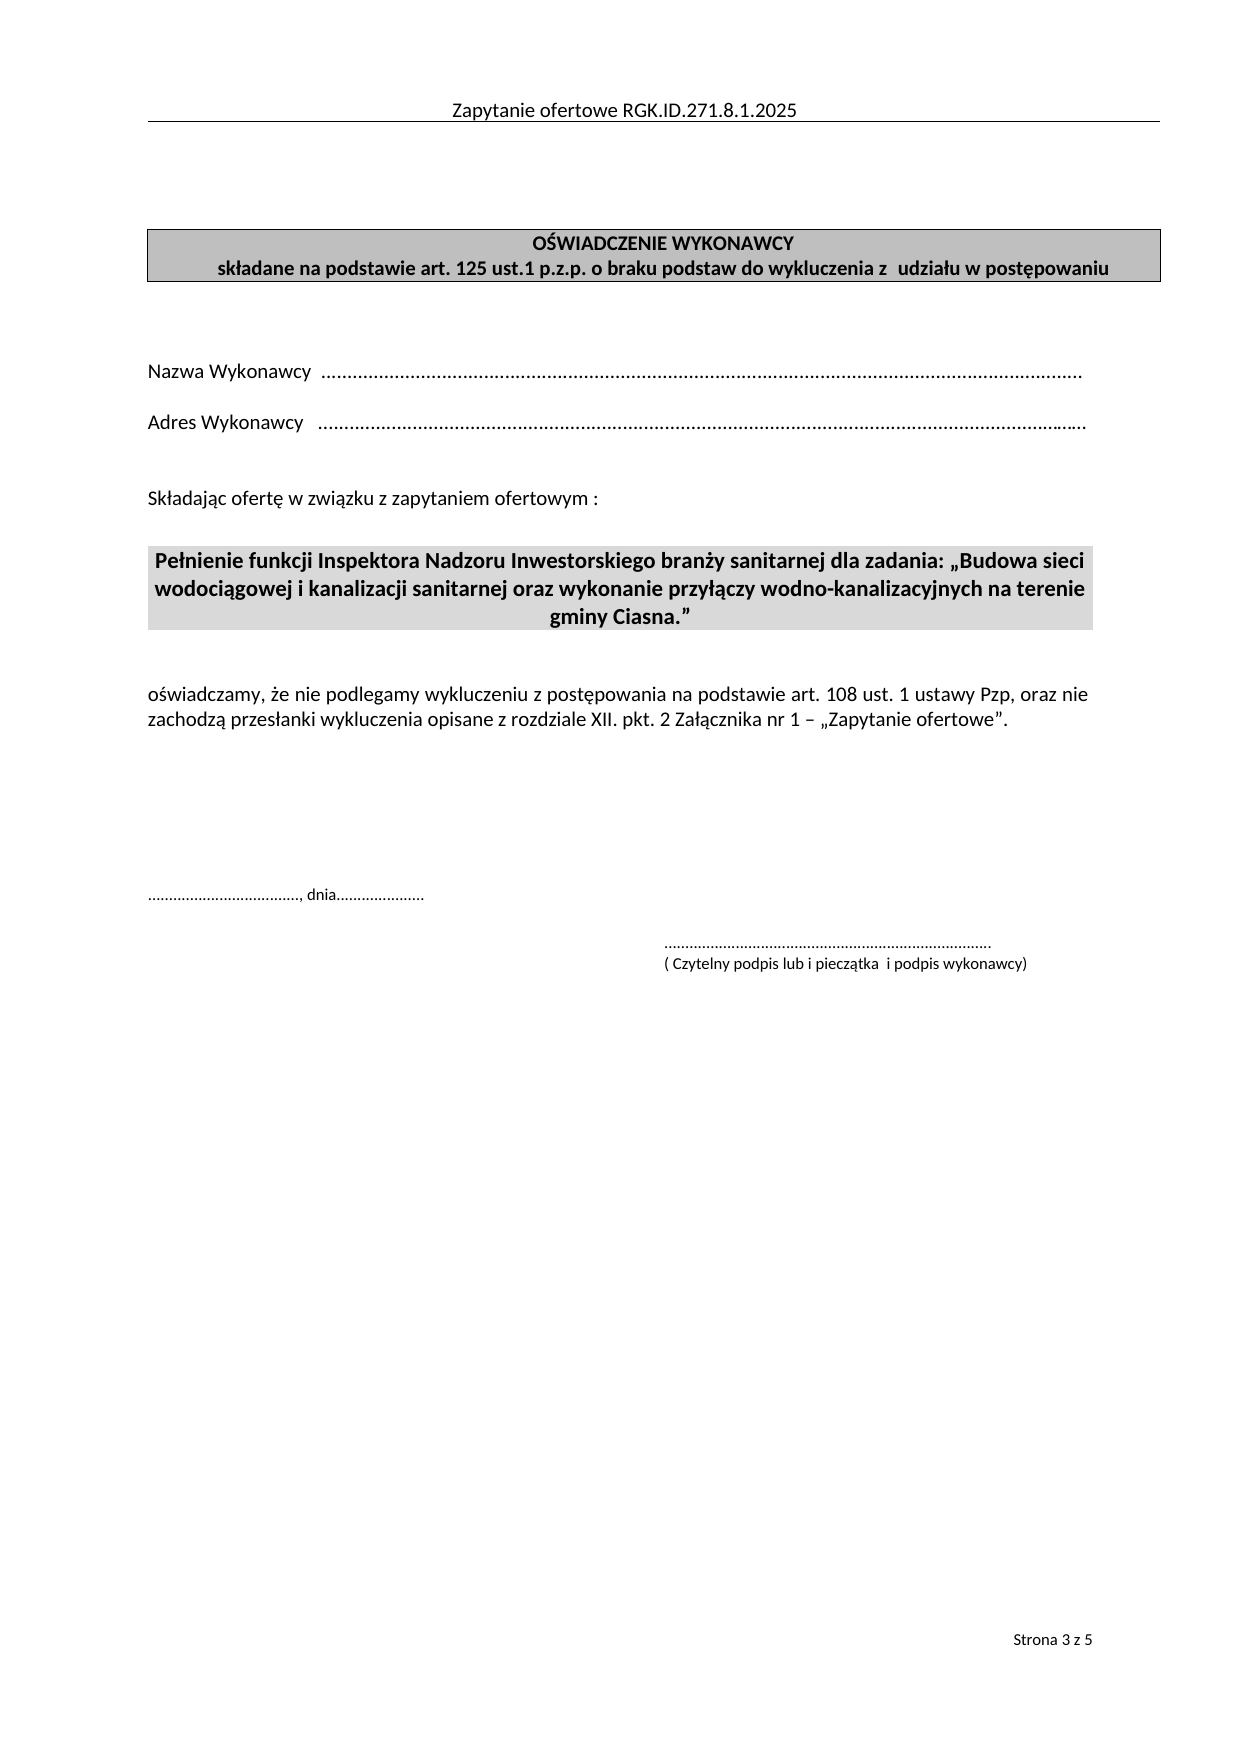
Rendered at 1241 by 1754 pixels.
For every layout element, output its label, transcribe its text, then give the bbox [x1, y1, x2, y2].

text Składając ofertę w związku z zapytaniem ofertowym : [148, 485, 1090, 511]
text .............................................................................. [590, 933, 1090, 953]
text ( Czytelny podpis lub i pieczątka i podpis wykonawcy) [148, 953, 1090, 973]
text ...................................., dnia..................... [148, 884, 1090, 905]
text Adres Wykonawcy ..........................................................................................................................................……… [148, 409, 1090, 434]
table_header OŚWIADCZENIE WYKONAWCY składane na podstawie art. 125 ust.1 p.z.p. o braku podstaw do wykluczenia z udziału w postępowaniu [148, 230, 1160, 281]
text Nazwa Wykonawcy ................................................................................................................................................. [148, 358, 1090, 383]
text oświadczamy, że nie podlegamy wykluczeniu z postępowania na podstawie art. 108 ust. 1 ustawy Pzp, oraz nie zachodzą przesłanki wykluczenia opisane z rozdziale XII. pkt. 2 Załącznika nr 1 – „Zapytanie ofertowe”. [148, 681, 1090, 732]
text Pełnienie funkcji Inspektora Nadzoru Inwestorskiego branży sanitarnej dla zadania: „Budowa sieci wodociągowej i kanalizacji sanitarnej oraz wykonanie przyłączy wodno-kanalizacyjnych na terenie gminy Ciasna.” [148, 546, 1093, 630]
